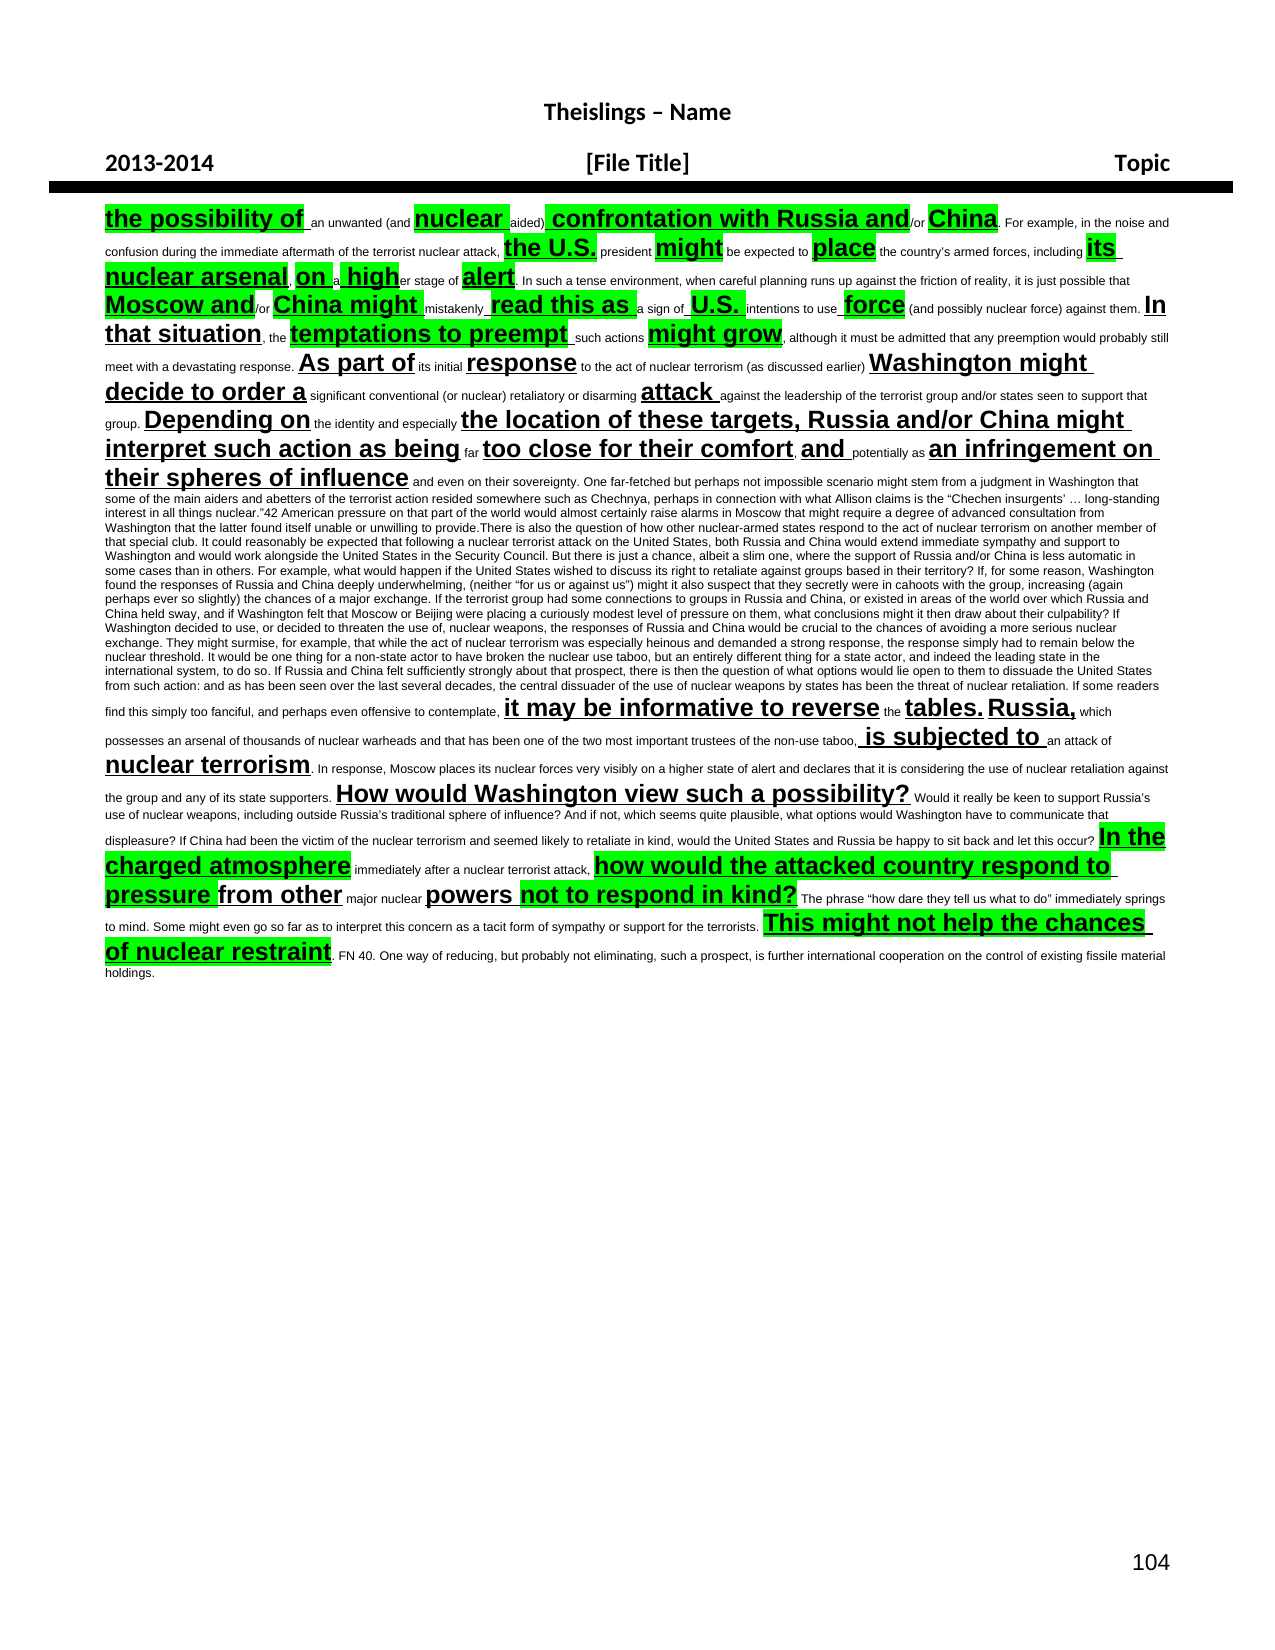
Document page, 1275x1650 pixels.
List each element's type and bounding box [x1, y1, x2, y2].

text [105, 204, 1170, 980]
